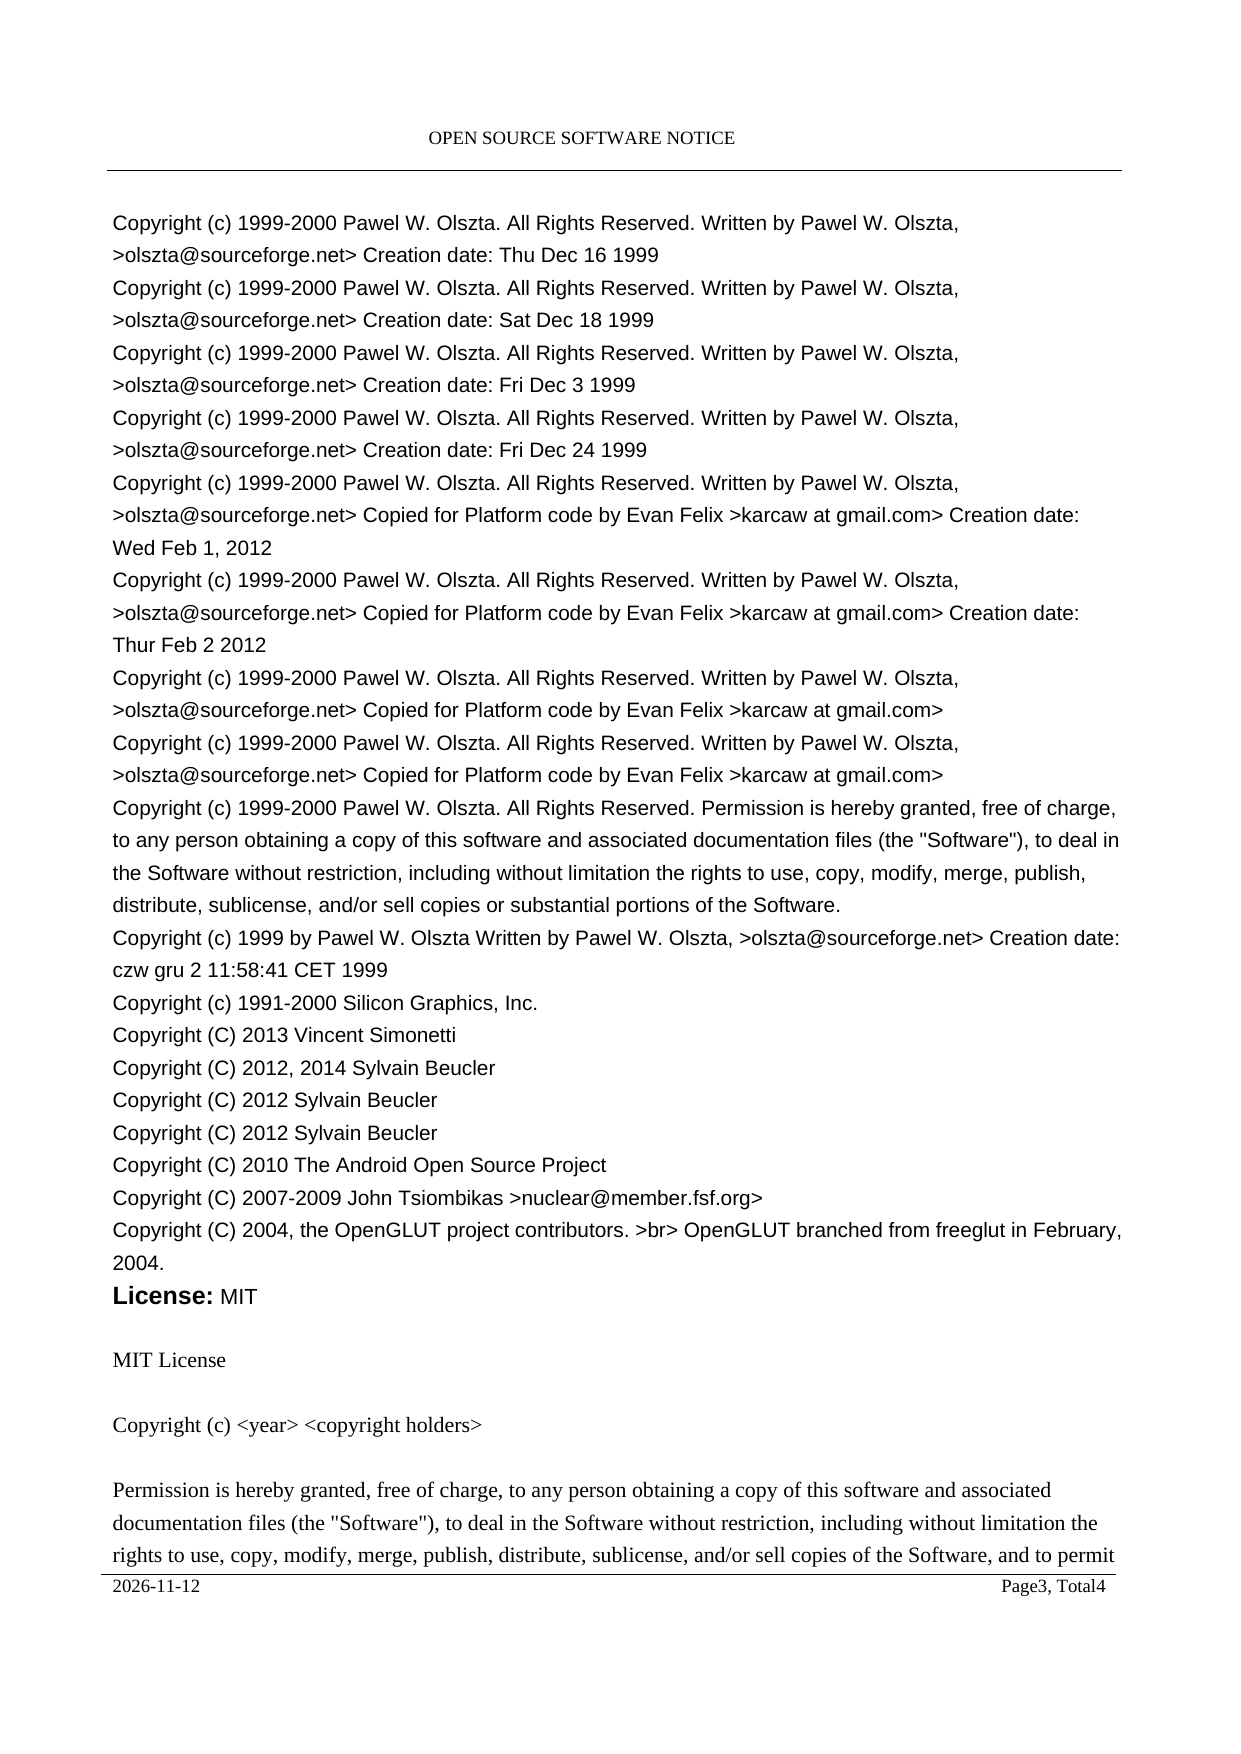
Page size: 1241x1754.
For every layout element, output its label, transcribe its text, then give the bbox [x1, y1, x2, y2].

text Copyright (c) 1999-2000 Pawel W. Olszta. All Rights Reserved. Written by Pawel W. Olszta, >olszta@sourceforge.net> Creation date: Fri Dec 24 1999 [112, 401, 1128, 466]
text Copyright (C) 2012 Sylvain Beucler [112, 1084, 1128, 1116]
text Copyright (c) 1991-2000 Silicon Graphics, Inc. [112, 986, 1128, 1019]
text Copyright (C) 2013 Vincent Simonetti [112, 1019, 1128, 1051]
text Copyright (c) 1999-2000 Pawel W. Olszta. All Rights Reserved. Written by Pawel W. Olszta, >olszta@sourceforge.net> Copied for Platform code by Evan Felix >karcaw at gmail.com> [112, 726, 1128, 791]
text Copyright (C) 2010 The Android Open Source Project [112, 1149, 1128, 1181]
text Copyright (C) 2007-2009 John Tsiombikas >nuclear@member.fsf.org> [112, 1181, 1128, 1214]
text Copyright (c) 1999-2000 Pawel W. Olszta. All Rights Reserved. Written by Pawel W. Olszta, >olszta@sourceforge.net> Copied for Platform code by Evan Felix >karcaw at gmail.com> Creation date: Wed Feb 1, 2012 [112, 466, 1128, 564]
text Copyright (c) 1999 by Pawel W. Olszta Written by Pawel W. Olszta, >olszta@sourceforge.net> Creation date: czw gru 2 11:58:41 CET 1999 [112, 921, 1128, 986]
text Copyright (C) 2012 Sylvain Beucler [112, 1116, 1128, 1149]
text Copyright (c) 1999-2000 Pawel W. Olszta. All Rights Reserved. Written by Pawel W. Olszta, >olszta@sourceforge.net> Creation date: Fri Dec 3 1999 [112, 336, 1128, 401]
text Copyright (c) 1999-2000 Pawel W. Olszta. All Rights Reserved. Written by Pawel W. Olszta, >olszta@sourceforge.net> Copied for Platform code by Evan Felix >karcaw at gmail.com> [112, 661, 1128, 726]
text Copyright (c) 1999-2000 Pawel W. Olszta. All Rights Reserved. Written by Pawel W. Olszta, >olszta@sourceforge.net> Creation date: Thu Dec 16 1999 [112, 206, 1128, 271]
text Copyright (C) 2004, the OpenGLUT project contributors. >br> OpenGLUT branched from freeglut in February, 2004. [112, 1214, 1128, 1279]
text Copyright (C) 2012, 2014 Sylvain Beucler [112, 1051, 1128, 1084]
text Copyright (c) 1999-2000 Pawel W. Olszta. All Rights Reserved. Written by Pawel W. Olszta, >olszta@sourceforge.net> Creation date: Sat Dec 18 1999 [112, 271, 1128, 336]
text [112, 1279, 1128, 1571]
text Copyright (c) 1999-2000 Pawel W. Olszta. All Rights Reserved. Permission is hereby granted, free of charge, to any person obtaining a copy of this software and associated documentation files (the "Software"), to deal in the Software without restriction, including without limitation the rights to use, copy, modify, merge, publish, distribute, sublicense, and/or sell copies or substantial portions of the Software. [112, 791, 1128, 921]
text Copyright (c) 1999-2000 Pawel W. Olszta. All Rights Reserved. Written by Pawel W. Olszta, >olszta@sourceforge.net> Copied for Platform code by Evan Felix >karcaw at gmail.com> Creation date: Thur Feb 2 2012 [112, 564, 1128, 661]
